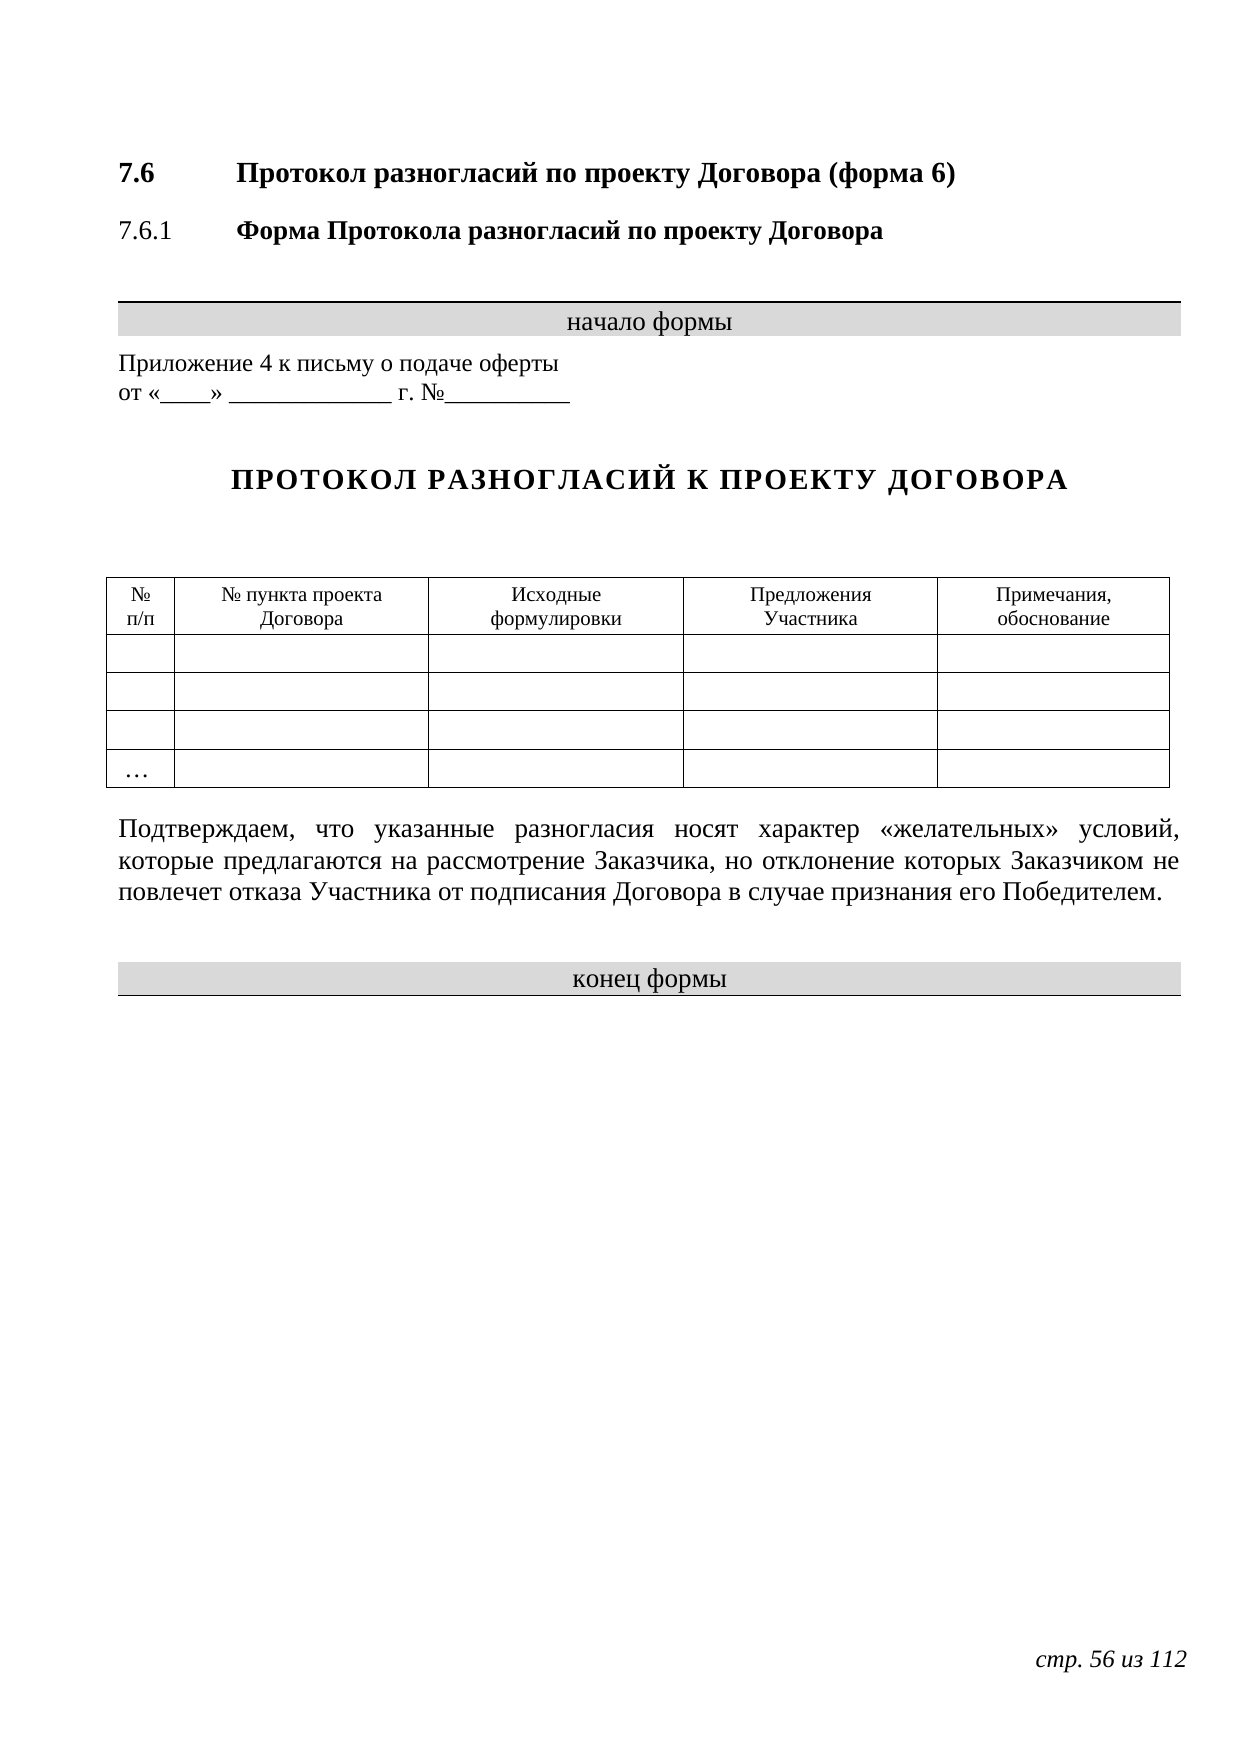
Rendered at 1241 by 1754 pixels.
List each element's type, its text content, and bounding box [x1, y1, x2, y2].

table_header Примечания, обоснование [938, 578, 1169, 634]
table_cell [175, 673, 428, 710]
table_cell [107, 711, 174, 748]
table_cell [175, 711, 428, 748]
table_header № пункта проекта Договора [175, 578, 428, 634]
table_cell [429, 635, 683, 672]
text Приложение 4 к письму о подаче оферты от «____» _____________ г. №__________ [118, 348, 1181, 406]
table_cell [107, 673, 174, 710]
table_cell [938, 673, 1169, 710]
table_cell [175, 750, 428, 787]
table_cell [684, 635, 937, 672]
table_cell [684, 750, 937, 787]
table_cell … [107, 750, 174, 787]
text Подтверждаем, что указанные разногласия носят характер «желательных» условий, которые предлагаются на рассмотрение Заказчика, но отклонение которых Заказчиком не повлечет отказа Участника от подписания Договора в случае признания его Победителем. [118, 813, 1181, 906]
text Форма Протокола разногласий по проекту Договора [118, 214, 1181, 245]
table_cell [107, 635, 174, 672]
table_cell [684, 711, 937, 748]
subtitle Протокол разногласий по проекту Договора (форма 6) [118, 156, 1181, 189]
table_cell [429, 750, 683, 787]
table_header Предложения Участника [684, 578, 937, 634]
table_cell [684, 673, 937, 710]
table_header Исходные формулировки [429, 578, 683, 634]
table_cell [938, 711, 1169, 748]
table_cell [938, 635, 1169, 672]
text начало формы [118, 303, 1181, 336]
text конец формы [118, 962, 1181, 995]
table_cell [429, 673, 683, 710]
table_cell [175, 635, 428, 672]
table_cell [429, 711, 683, 748]
table_cell [938, 750, 1169, 787]
text Протокол разногласий к проекту Договора [118, 462, 1181, 495]
table_header № п/п [107, 578, 174, 634]
